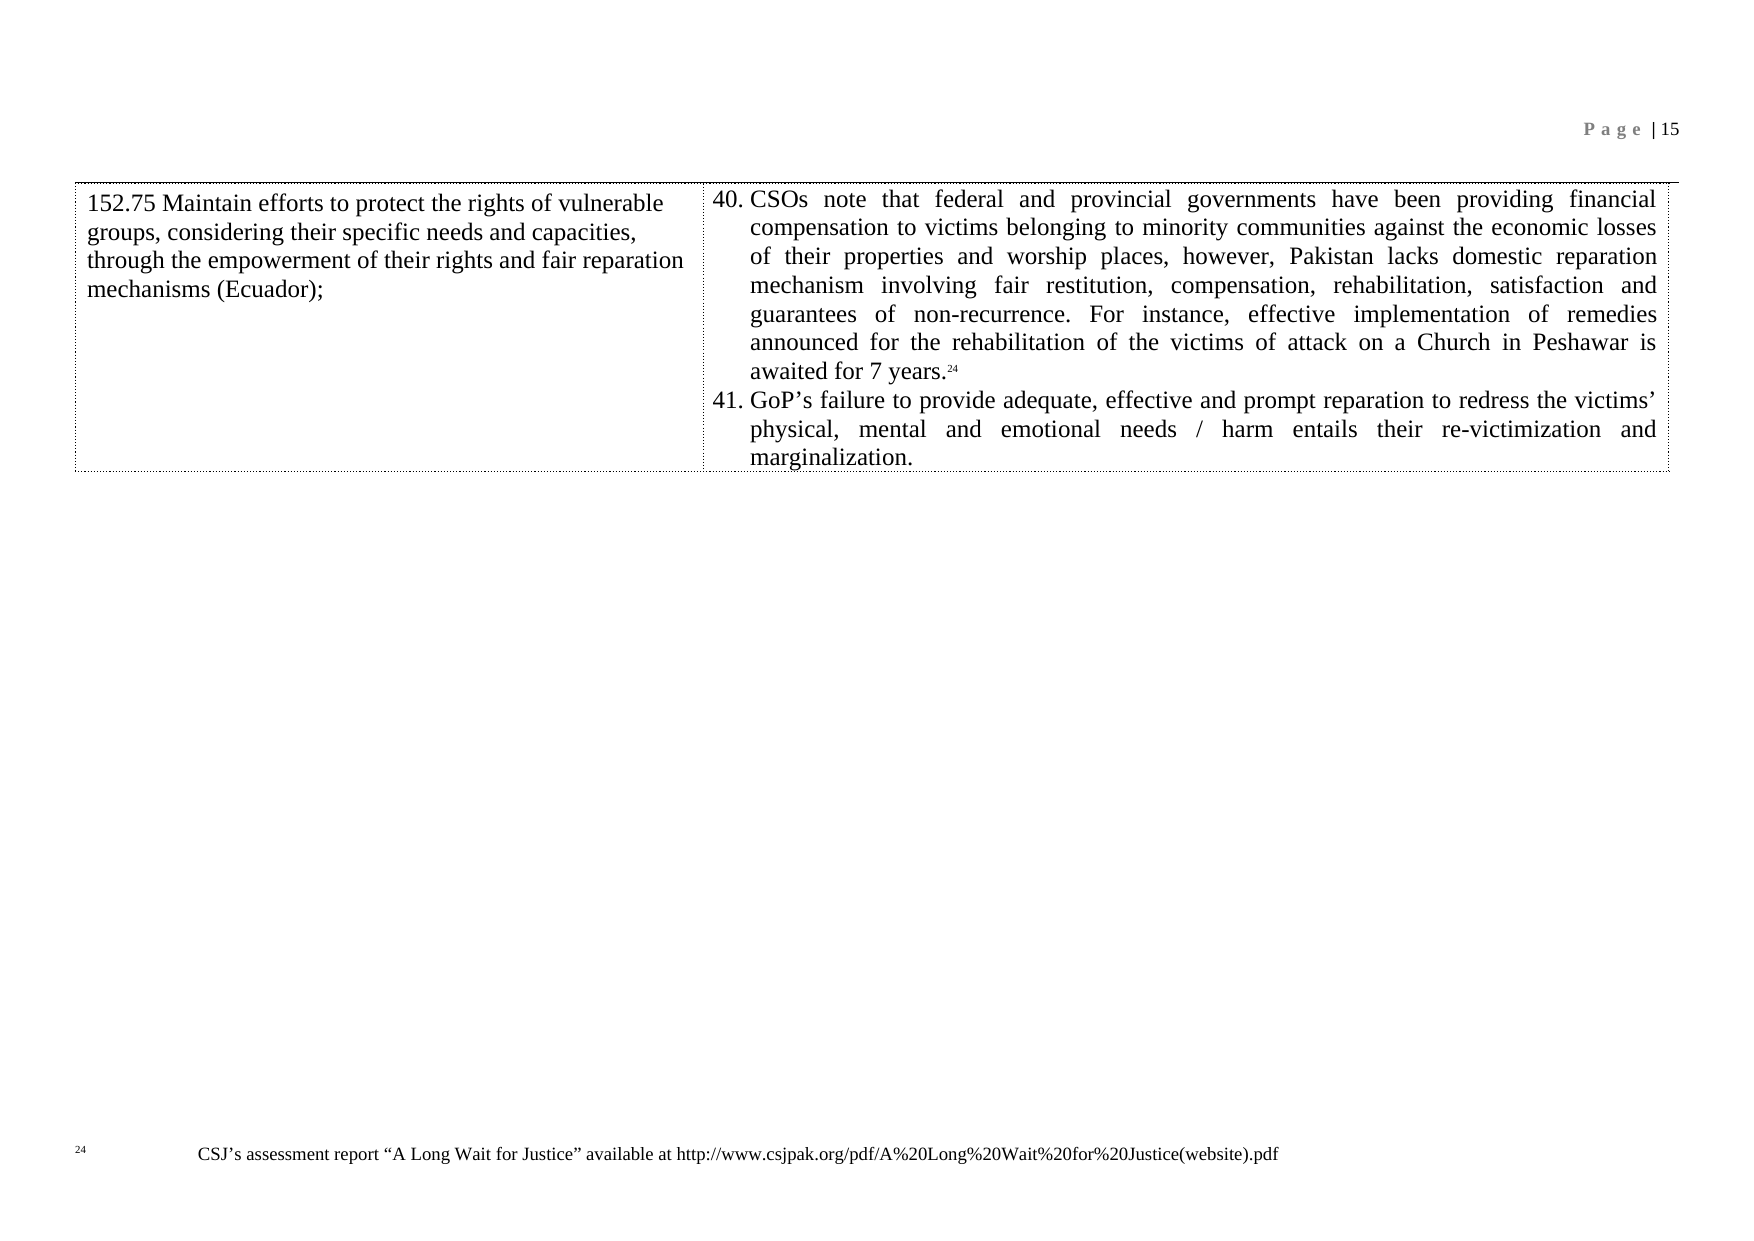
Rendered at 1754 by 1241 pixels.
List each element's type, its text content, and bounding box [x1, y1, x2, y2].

table_cell CSOs note that federal and provincial governments have been providing financial compensation to victims belonging to minority communities against the economic losses of their properties and worship places, however, Pakistan lacks domestic reparation mechanism involving fair restitution, compensation, rehabilitation, satisfaction and guarantees of non-recurrence. For instance, effective implementation of remedies announced for the rehabilitation of the victims of attack on a Church in Peshawar is awaited for 7 years. GoP’s failure to provide adequate, effective and prompt reparation to redress the victims’ physical, mental and emotional needs / harm entails their re-victimization and marginalization. [703, 183, 1669, 471]
table_cell 152.75 Maintain efforts to protect the rights of vulnerable groups, considering their specific needs and capacities, through the empowerment of their rights and fair reparation mechanisms (Ecuador); [76, 183, 703, 471]
